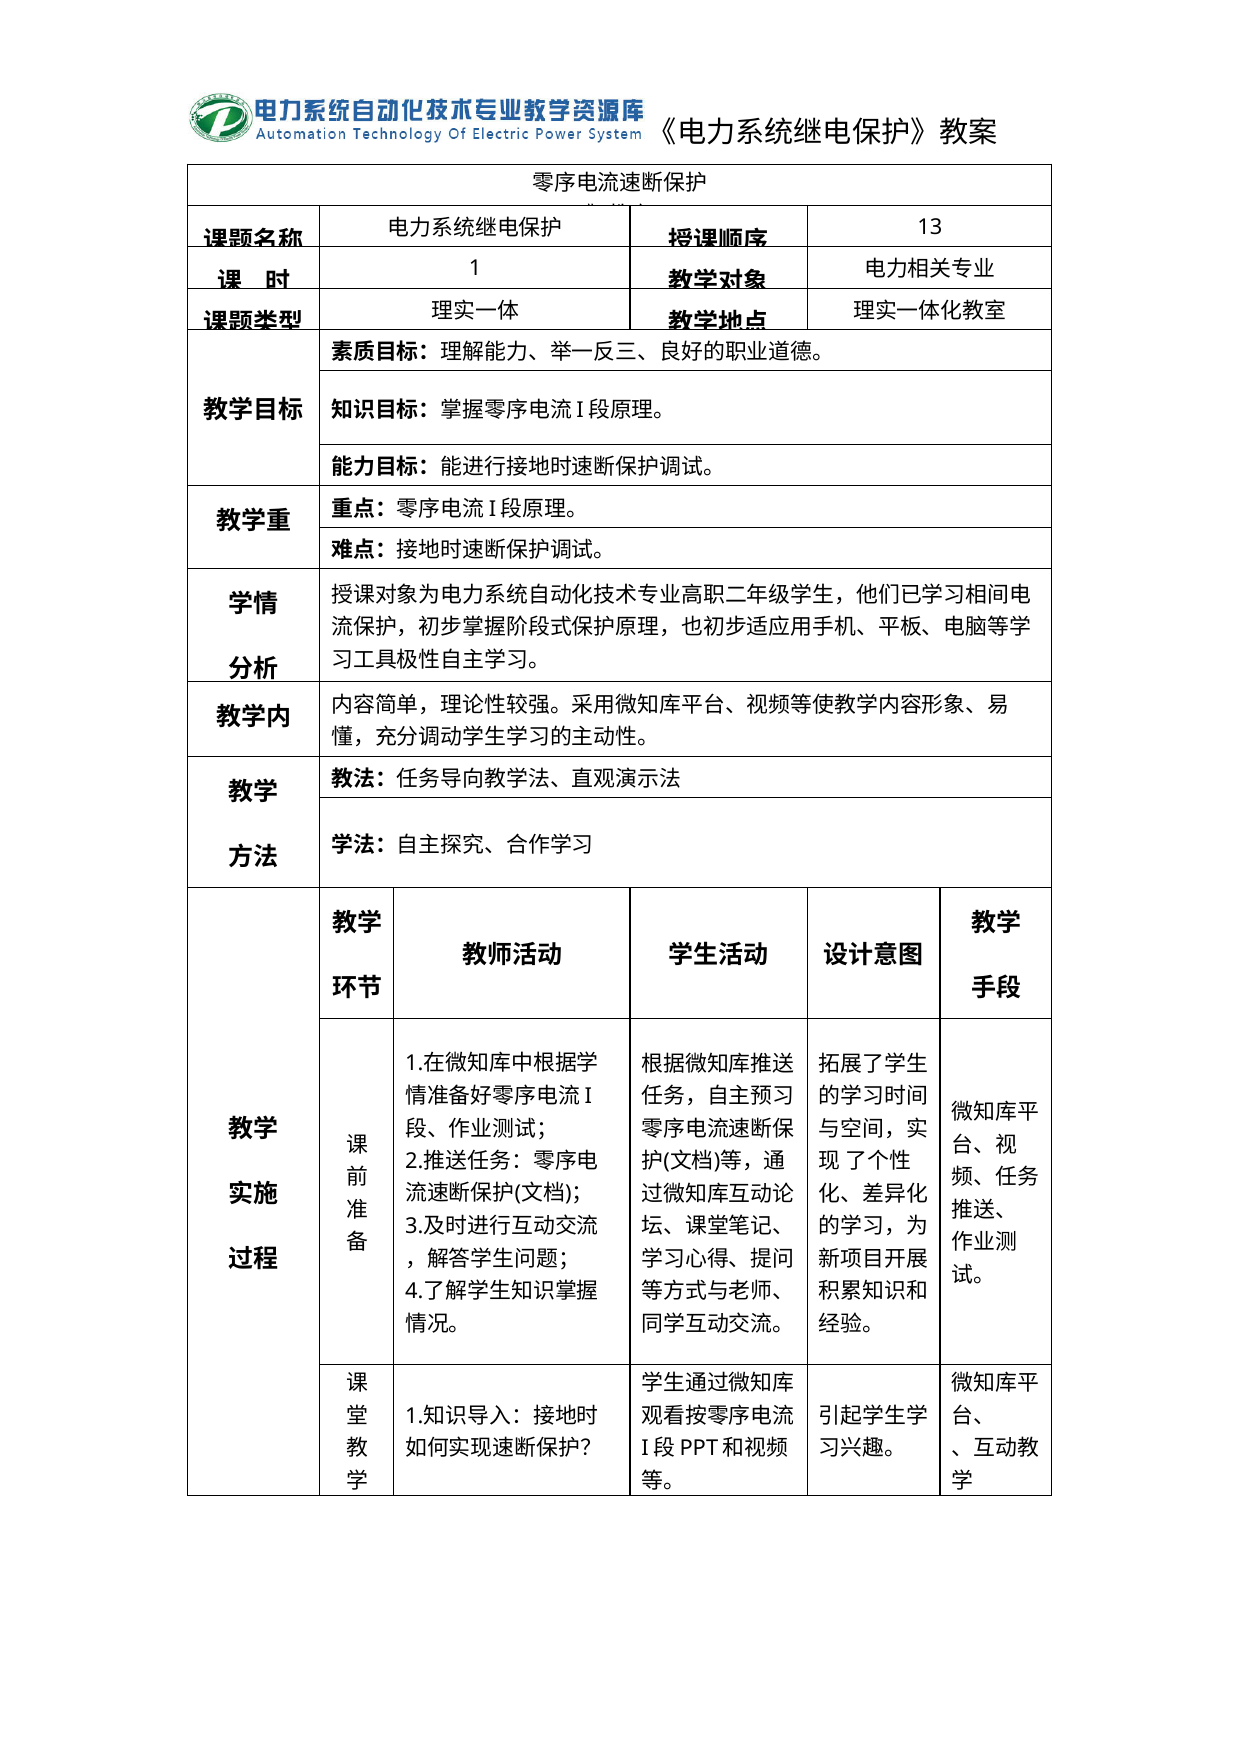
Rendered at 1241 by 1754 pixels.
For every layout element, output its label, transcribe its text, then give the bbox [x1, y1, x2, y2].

picture [187, 90, 648, 143]
table_cell 课 前 准 备 [320, 1019, 393, 1364]
table_header 零序电流速断保护 》教案 [188, 165, 1051, 205]
table_cell 教学地点 [631, 289, 807, 329]
table_cell 13 [808, 206, 1051, 246]
table_cell 微知库平台、 、互动教学 [941, 1365, 1051, 1495]
table_cell 教学 手段 [941, 888, 1051, 1018]
table_cell 素质目标：理解能力、举一反三、良好的职业道德。 [320, 330, 1051, 370]
table_cell 学生通过微知库观看按零序电流I段PPT和视频等。 [631, 1365, 807, 1495]
table_cell 学情 分析 [188, 569, 319, 681]
table_cell 教学目标 [188, 330, 319, 485]
table_cell 教师活动 [394, 888, 629, 1018]
table_cell 授课顺序 [631, 206, 807, 246]
table_cell 教学 实施 过程 [188, 888, 319, 1495]
table_cell 微知库平台、视频、任务推送、 作业测试。 [941, 1019, 1051, 1364]
table_cell 电力系统继电保护 [320, 206, 629, 246]
table_cell 拓展了学生的学习时间与空间，实现 了个性化、差异化的学习，为新项目开展积累知识和经验。 [808, 1019, 939, 1364]
table_cell 授课对象为电力系统自动化技术专业高职二年级学生，他们已学习相间电流保护，初步掌握阶段式保护原理，也初步适应用手机、平板、电脑等学习工具极性自主学习。 [320, 569, 1051, 681]
table_cell 课 时 [188, 247, 319, 287]
table_cell 引起学生学习兴趣。 [808, 1365, 939, 1495]
table_cell 1.在微知库中根据学情准备好零序电流I段、作业测试； 2.推送任务：零序电流速断保护(文档)； 3.及时进行互动交流 ，解答学生问题； 4.了解学生知识掌握情况。 [394, 1019, 629, 1364]
table_cell 教学 方法 [188, 757, 319, 887]
table_cell 学生活动 [631, 888, 807, 1018]
table_cell 内容简单，理论性较强。采用微知库平台、视频等使教学内容形象、易懂，充分调动学生学习的主动性。 [320, 682, 1051, 756]
table_cell 1 [320, 247, 629, 287]
table_cell 知识目标：掌握零序电流I段原理。 [320, 371, 1051, 444]
table_cell 教学重 、难点 [188, 486, 319, 568]
table_cell 理实一体 [320, 289, 629, 329]
table_cell 课 堂 教 学 [320, 1365, 393, 1495]
table_cell 教学环节 [320, 888, 393, 1018]
table_cell 能力目标：能进行接地时速断保护调试。 [320, 445, 1051, 485]
table_cell 课题类型 [188, 289, 319, 329]
table_cell 根据微知库推送任务，自主预习零序电流速断保护(文档)等，通过微知库互动论坛、课堂笔记、学习心得、提问等方式与老师、同学互动交流。 [631, 1019, 807, 1364]
table_cell 电力相关专业 [808, 247, 1051, 287]
table_cell 学法：自主探究、合作学习 [320, 798, 1051, 887]
table_cell 难点：接地时速断保护调试。 [320, 528, 1051, 568]
table_cell 教法：任务导向教学法、直观演示法 [320, 757, 1051, 797]
table_cell 1.知识导入：接地时如何实现速断保护？ [394, 1365, 629, 1495]
table_cell 重点：零序电流I段原理。 [320, 486, 1051, 527]
table_cell 设计意图 [808, 888, 939, 1018]
table_cell 教学内 容分析 [188, 682, 319, 756]
table_cell 课题名称 [188, 206, 319, 246]
table_cell 教学对象 [631, 247, 807, 287]
table_cell 理实一体化教室 [808, 289, 1051, 329]
